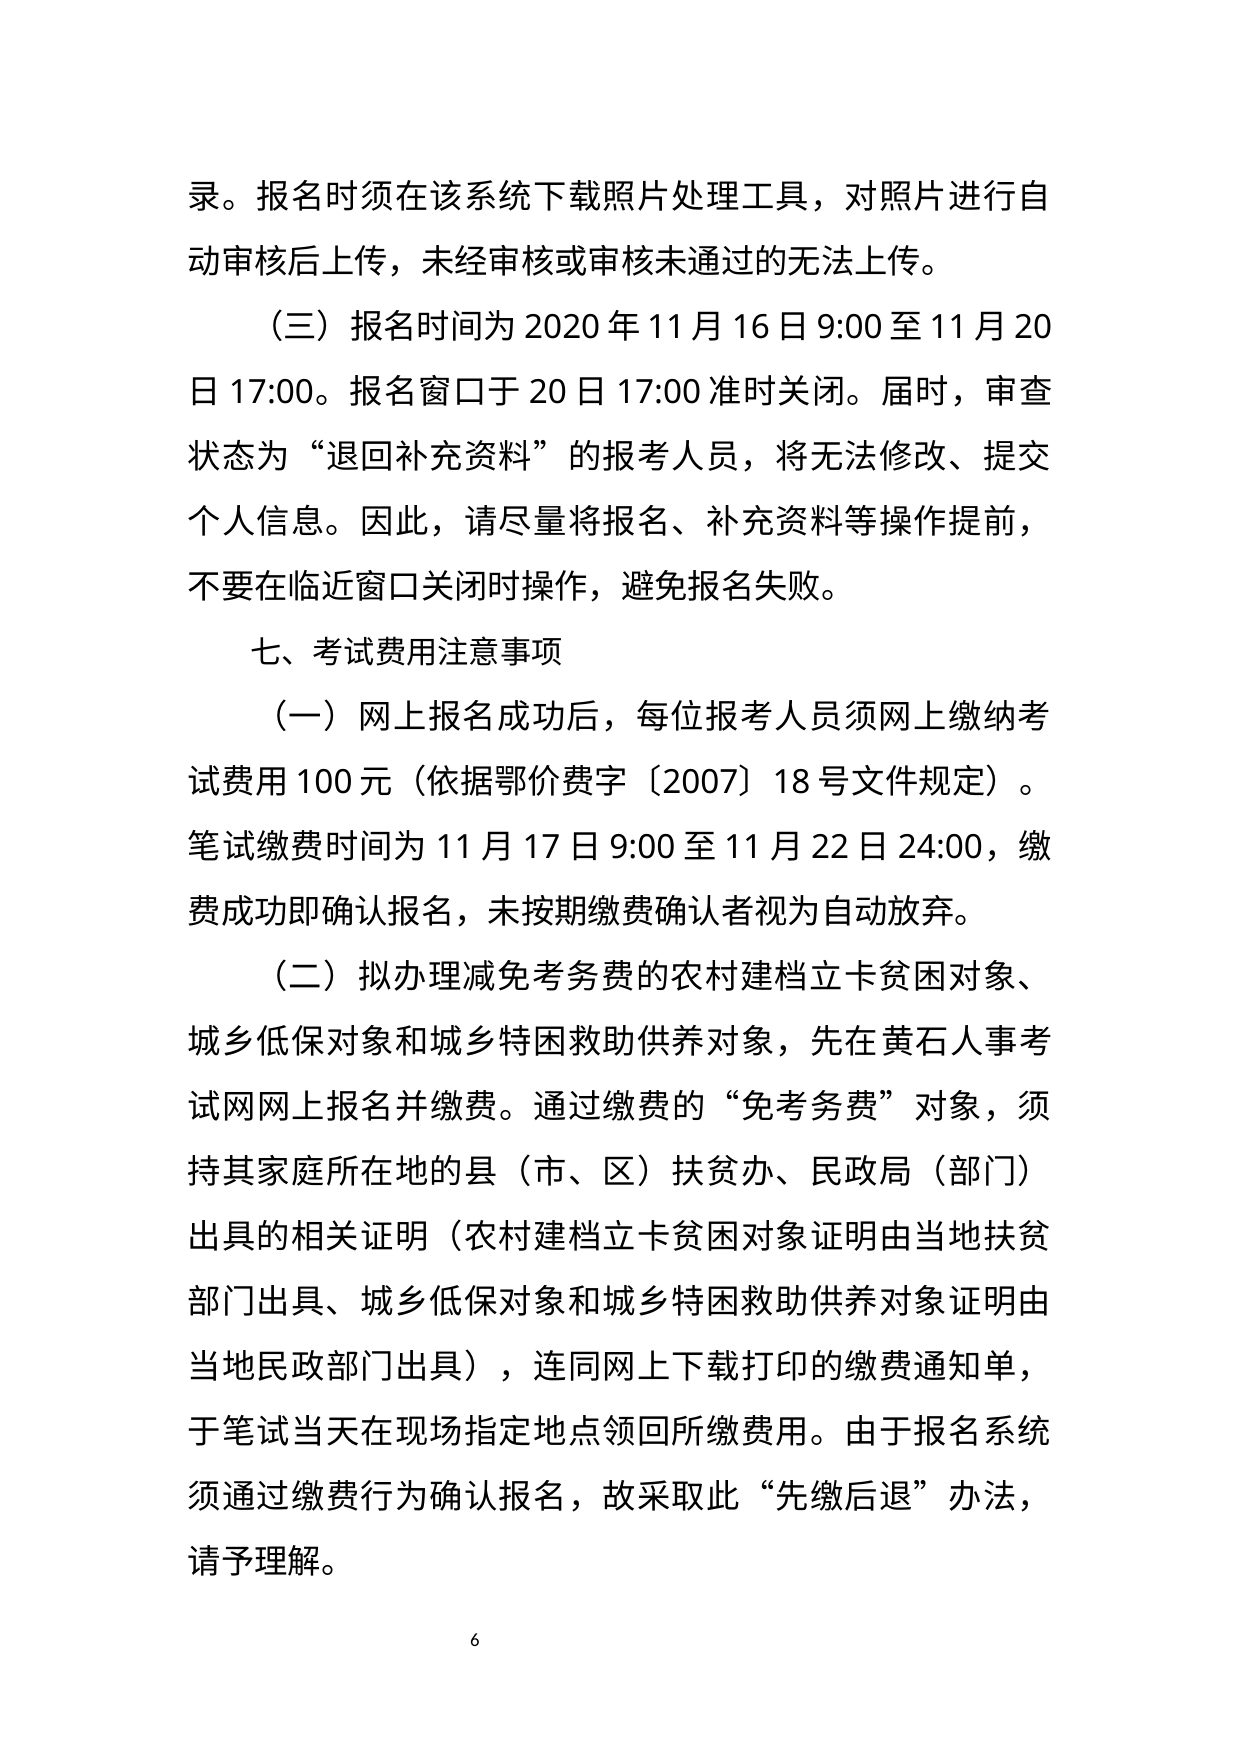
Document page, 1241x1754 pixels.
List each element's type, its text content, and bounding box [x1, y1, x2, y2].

text （一）网上报名成功后，每位报考人员须网上缴纳考试费用100元（依据鄂价费字〔2007〕18号文件规定）。笔试缴费时间为11月17日9:00至11月22日24:00，缴费成功即确认报名，未按期缴费确认者视为自动放弃。 [187, 682, 1053, 942]
text （二）拟办理减免考务费的农村建档立卡贫困对象、城乡低保对象和城乡特困救助供养对象，先在黄石人事考试网网上报名并缴费。通过缴费的“免考务费”对象，须持其家庭所在地的县（市、区）扶贫办、民政局（部门）出具的相关证明（农村建档立卡贫困对象证明由当地扶贫部门出具、城乡低保对象和城乡特困救助供养对象证明由当地民政部门出具），连同网上下载打印的缴费通知单，于笔试当天在现场指定地点领回所缴费用。由于报名系统须通过缴费行为确认报名，故采取此“先缴后退”办法，请予理解。 [187, 942, 1053, 1592]
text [187, 162, 1053, 292]
text 七、考试费用注意事项 [187, 617, 1053, 682]
text （三）报名时间为2020年11月16日9:00至11月20日17:00。报名窗口于20日17:00准时关闭。届时，审查状态为“退回补充资料”的报考人员，将无法修改、提交个人信息。因此，请尽量将报名、补充资料等操作提前，不要在临近窗口关闭时操作，避免报名失败。 [187, 292, 1053, 617]
